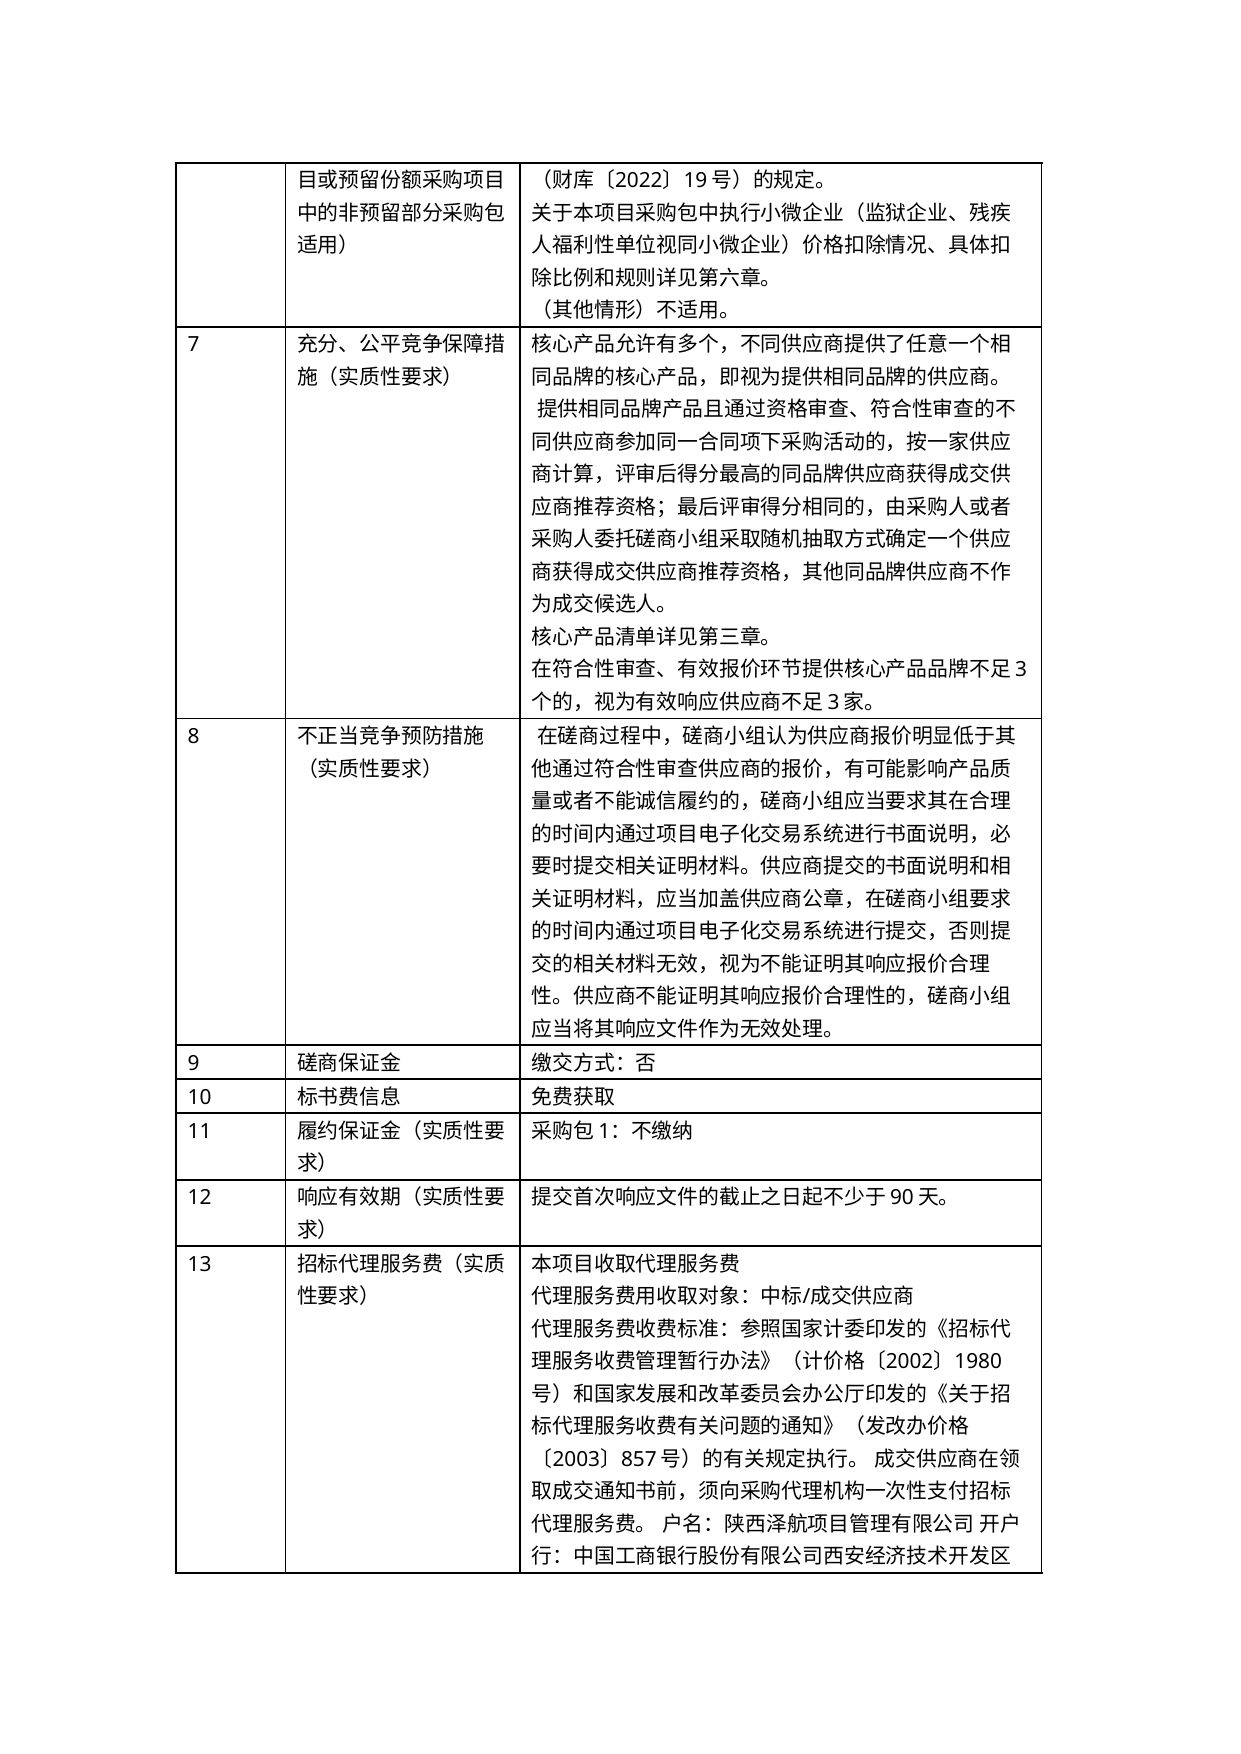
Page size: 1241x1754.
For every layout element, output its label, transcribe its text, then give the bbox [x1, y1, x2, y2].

table_cell 缴交方式：否 [521, 1046, 1041, 1078]
table_cell 7 [177, 328, 285, 718]
table_cell 免费获取 [521, 1080, 1041, 1112]
table_cell 响应有效期（实质性要求） [286, 1181, 519, 1245]
table_cell 履约保证金（实质性要求） [286, 1114, 519, 1179]
table_cell 提交首次响应文件的截止之日起不少于90天。 [521, 1181, 1041, 1245]
table_cell 核心产品允许有多个，不同供应商提供了任意一个相同品牌的核心产品，即视为提供相同品牌的供应商。 提供相同品牌产品且通过资格审查、符合性审查的不同供应商参加同一合同项下采购活动的，按一家供应商计算，评审后得分最高的同品牌供应商获得成交供应商推荐资格；最后评审得分相同的，由采购人或者采购人委托磋商小组采取随机抽取方式确定一个供应商获得成交供应商推荐资格，其他同品牌供应商不作为成交候选人。 核心产品清单详见第三章。 在符合性审查、有效报价环节提供核心产品品牌不足3个的，视为有效响应供应商不足3家。 [521, 328, 1041, 718]
table_cell 6 [177, 164, 285, 326]
table_cell 充分、公平竞争保障措施（实质性要求） [286, 328, 519, 718]
table_cell 12 [177, 1181, 285, 1245]
table_cell 招标代理服务费（实质性要求） [286, 1247, 519, 1572]
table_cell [521, 1247, 1041, 1572]
table_cell 9 [177, 1046, 285, 1078]
table_cell 10 [177, 1080, 285, 1112]
table_cell 8 [177, 719, 285, 1044]
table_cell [286, 164, 519, 326]
table_cell 在磋商过程中，磋商小组认为供应商报价明显低于其他通过符合性审查供应商的报价，有可能影响产品质量或者不能诚信履约的，磋商小组应当要求其在合理的时间内通过项目电子化交易系统进行书面说明，必要时提交相关证明材料。供应商提交的书面说明和相关证明材料，应当加盖供应商公章，在磋商小组要求的时间内通过项目电子化交易系统进行提交，否则提交的相关材料无效，视为不能证明其响应报价合理性。供应商不能证明其响应报价合理性的，磋商小组应当将其响应文件作为无效处理。 [521, 719, 1041, 1044]
table_cell 磋商保证金 [286, 1046, 519, 1078]
table_cell 标书费信息 [286, 1080, 519, 1112]
table_cell 11 [177, 1114, 285, 1179]
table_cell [521, 164, 1041, 326]
table_cell 采购包1：不缴纳 [521, 1114, 1041, 1179]
table_cell 13 [177, 1247, 285, 1572]
table_cell 不正当竞争预防措施（实质性要求） [286, 719, 519, 1044]
